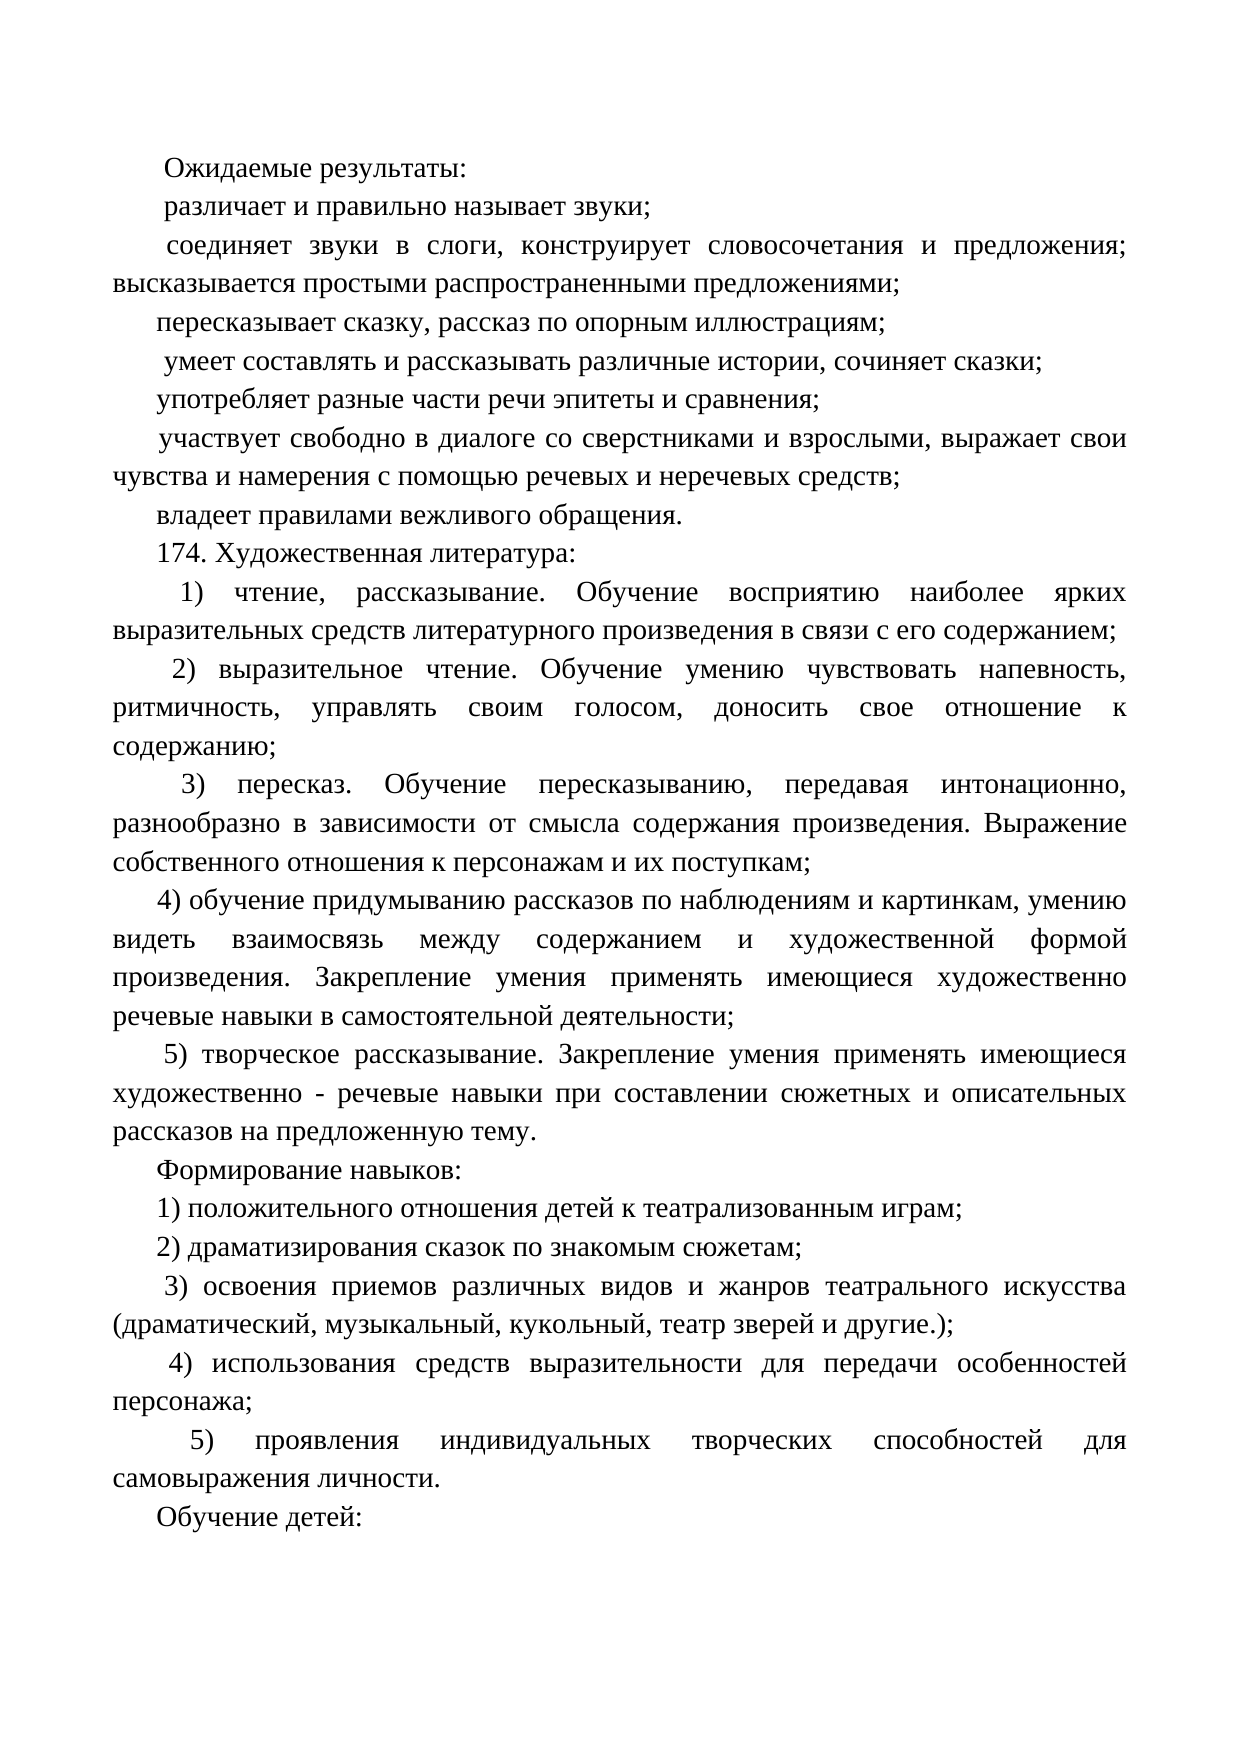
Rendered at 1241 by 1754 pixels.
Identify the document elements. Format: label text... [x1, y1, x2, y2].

text употребляет разные части речи эпитеты и сравнения; [112, 381, 1128, 415]
text умеет составлять и рассказывать различные истории, сочиняет сказки; [112, 343, 1128, 376]
text 1) положительного отношения детей к театрализованным играм; [112, 1191, 1128, 1224]
text Ожидаемые результаты: [112, 150, 1128, 183]
text 2) выразительное чтение. Обучение умению чувствовать напевность, ритмичность, управлять своим голосом, доносить свое отношение к содержанию; [112, 651, 1128, 762]
text пересказывает сказку, рассказ по опорным иллюстрациям; [112, 304, 1128, 338]
text 5) проявления индивидуальных творческих способностей для самовыражения личности. [112, 1422, 1128, 1494]
text 3) освоения приемов различных видов и жанров театрального искусства (драматический, музыкальный, кукольный, театр зверей и другие.); [112, 1268, 1128, 1340]
text участвует свободно в диалоге со сверстниками и взрослыми, выражает свои чувства и намерения с помощью речевых и неречевых средств; [112, 420, 1128, 492]
text соединяет звуки в слоги, конструирует словосочетания и предложения; высказывается простыми распространенными предложениями; [112, 227, 1128, 299]
text различает и правильно называет звуки; [112, 188, 1128, 222]
text Формирование навыков: [112, 1152, 1128, 1186]
text 4) обучение придумыванию рассказов по наблюдениям и картинкам, умению видеть взаимосвязь между содержанием и художественной формой произведения. Закрепление умения применять имеющиеся художественно речевые навыки в самостоятельной деятельности; [112, 882, 1128, 1031]
text 4) использования средств выразительности для передачи особенностей персонажа; [112, 1345, 1128, 1417]
text 1) чтение, рассказывание. Обучение восприятию наиболее ярких выразительных средств литературного произведения в связи с его содержанием; [112, 574, 1128, 646]
text владеет правилами вежливого обращения. [112, 497, 1128, 530]
text 5) творческое рассказывание. Закрепление умения применять имеющиеся художественно - речевые навыки при составлении сюжетных и описательных рассказов на предложенную тему. [112, 1036, 1128, 1147]
text 2) драматизирования сказок по знакомым сюжетам; [112, 1229, 1128, 1263]
text 3) пересказ. Обучение пересказыванию, передавая интонационно, разнообразно в зависимости от смысла содержания произведения. Выражение собственного отношения к персонажам и их поступкам; [112, 767, 1128, 877]
text Обучение детей: [112, 1499, 1128, 1532]
text 174. Художественная литература: [112, 535, 1128, 569]
